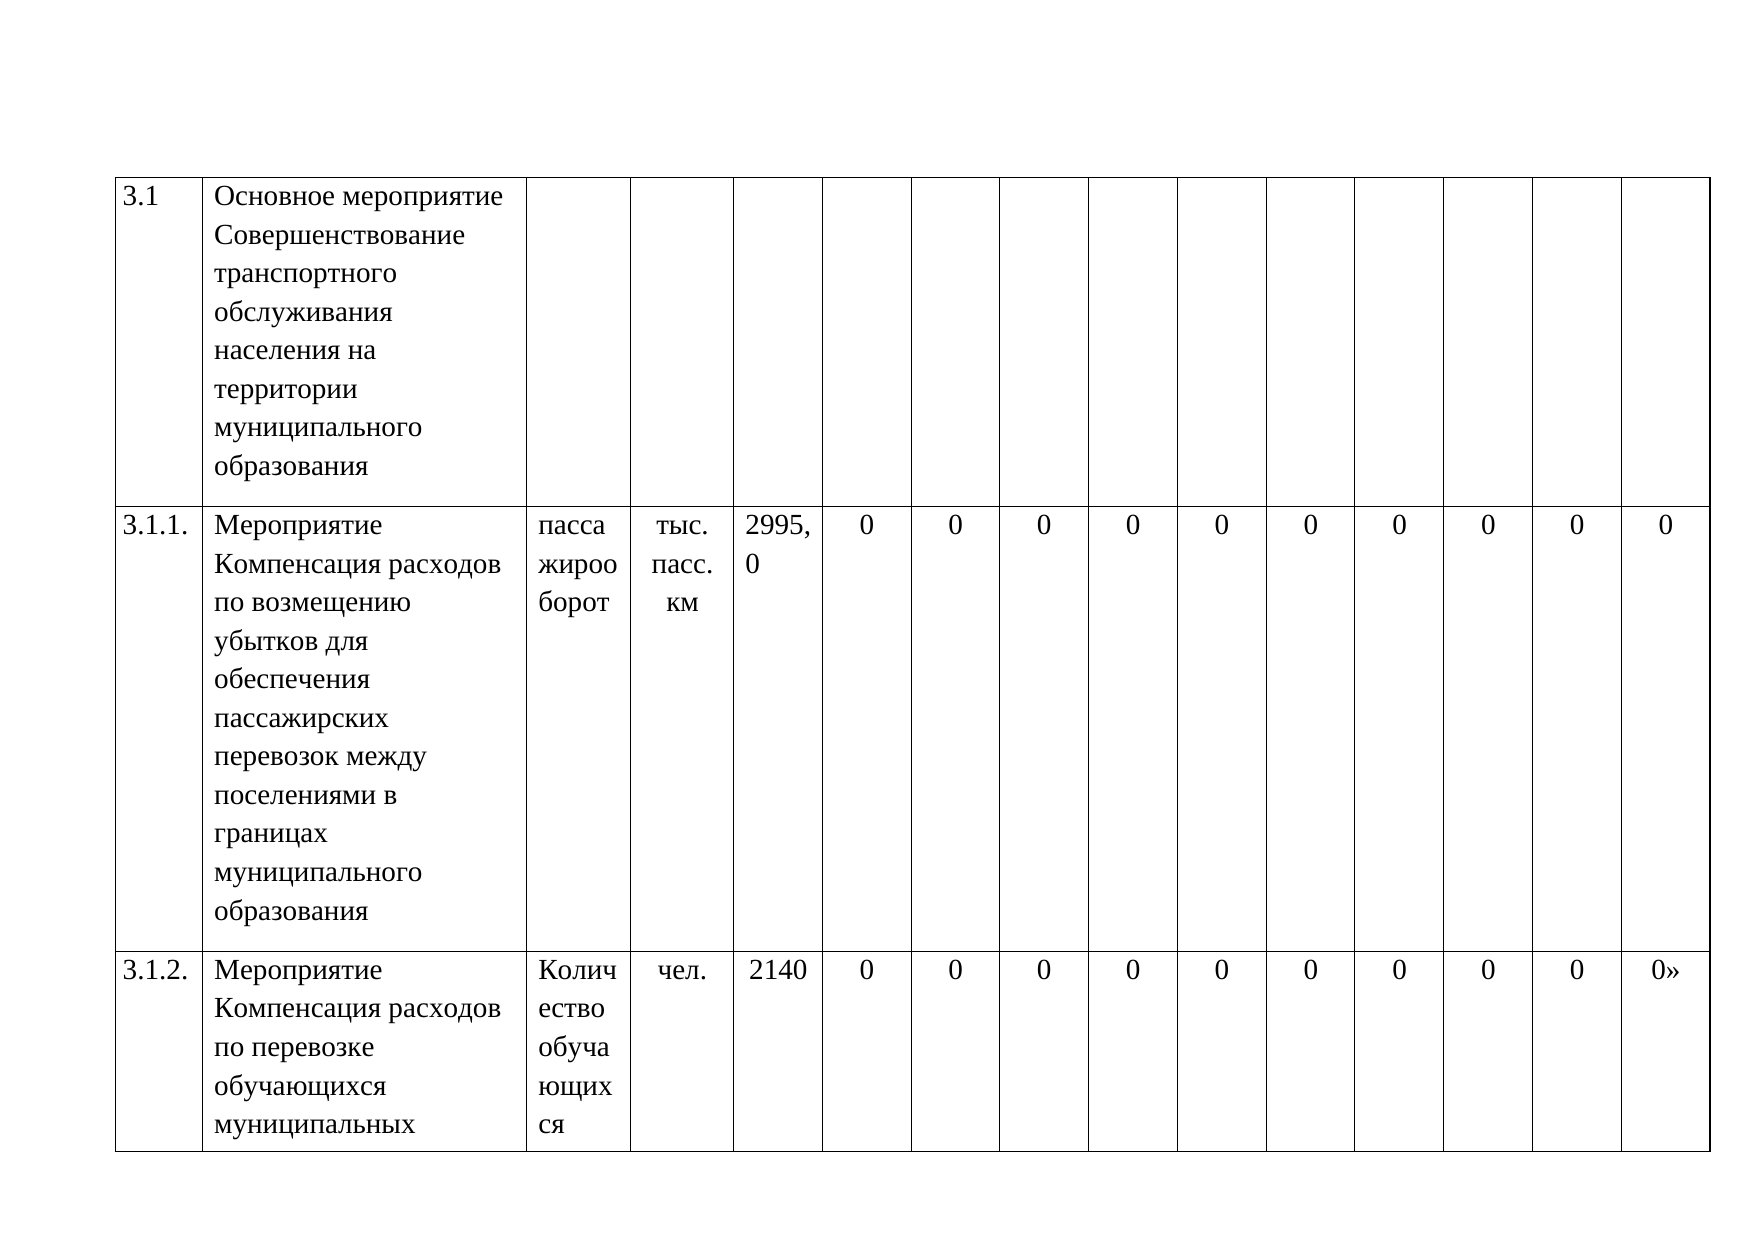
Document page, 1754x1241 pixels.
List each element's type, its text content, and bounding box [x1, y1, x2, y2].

table_cell 2995,0 [734, 507, 822, 951]
table_cell 0 [1533, 952, 1621, 1151]
table_cell 0 [912, 952, 999, 1151]
table_cell 0 [1267, 952, 1354, 1151]
table_cell [1622, 178, 1709, 506]
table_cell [203, 952, 526, 1151]
table_cell 0 [1267, 507, 1354, 951]
table_cell 0 [1089, 952, 1177, 1151]
table_cell 0 [1089, 507, 1177, 951]
table_cell 0 [1533, 507, 1621, 951]
table_cell [1355, 178, 1443, 506]
table_cell Основное мероприятие Совершенствование транспортного обслуживания населения на территории муниципального образования [203, 178, 526, 506]
table_cell 0 [1000, 507, 1088, 951]
table_cell [1178, 178, 1266, 506]
table_cell пассажирооборот [527, 507, 630, 951]
table_cell [1000, 178, 1088, 506]
table_cell 0» [1622, 952, 1709, 1151]
table_cell 0 [912, 507, 999, 951]
table_cell [631, 178, 733, 506]
table_cell [1267, 178, 1354, 506]
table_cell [527, 952, 630, 1151]
table_cell 0 [823, 952, 911, 1151]
table_cell 0 [1355, 507, 1443, 951]
table_cell 0 [1444, 507, 1532, 951]
table_cell [734, 178, 822, 506]
table_cell 0 [1178, 507, 1266, 951]
table_cell 0 [1355, 952, 1443, 1151]
table_cell чел. [631, 952, 733, 1151]
table_cell 2140 [734, 952, 822, 1151]
table_cell 3.1.2. [116, 952, 202, 1151]
table_cell [527, 178, 630, 506]
table_cell 0 [823, 507, 911, 951]
table_cell [823, 178, 911, 506]
table_cell 3.1.1. [116, 507, 202, 951]
table_cell [1444, 178, 1532, 506]
table_cell 0 [1622, 507, 1709, 951]
table_cell Мероприятие Компенсация расходов по возмещению убытков для обеспечения пассажирских перевозок между поселениями в границах муниципального образования [203, 507, 526, 951]
table_cell [1533, 178, 1621, 506]
table_cell тыс. пасс. км [631, 507, 733, 951]
table_cell 0 [1178, 952, 1266, 1151]
table_cell [912, 178, 999, 506]
table_cell 3.1 [116, 178, 202, 506]
table_cell [1089, 178, 1177, 506]
table_cell 0 [1444, 952, 1532, 1151]
table_cell 0 [1000, 952, 1088, 1151]
